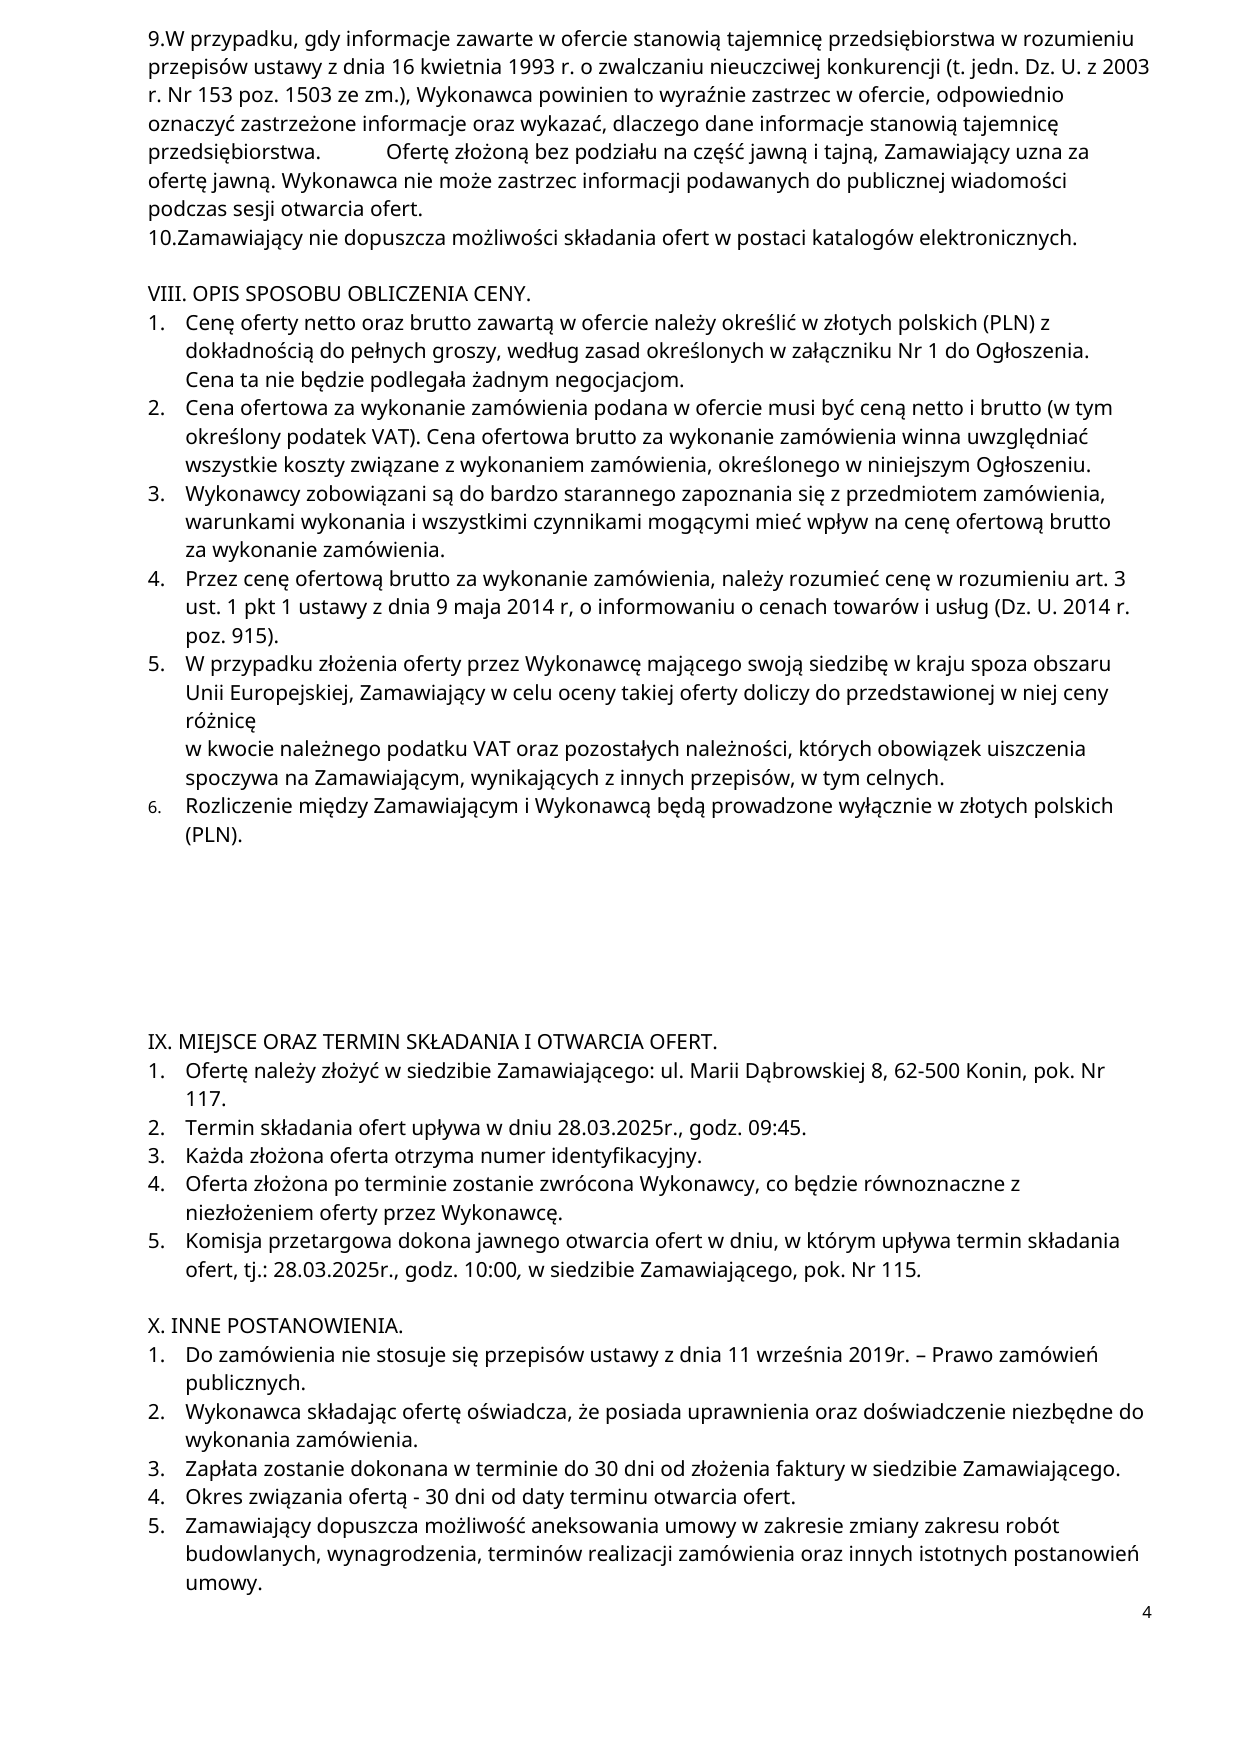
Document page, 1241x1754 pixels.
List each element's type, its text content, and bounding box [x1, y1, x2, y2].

text 9.W przypadku, gdy informacje zawarte w ofercie stanowią tajemnicę przedsiębiorstwa w rozumieniu przepisów ustawy z dnia 16 kwietnia 1993 r. o zwalczaniu nieuczciwej konkurencji (t. jedn. Dz. U. z 2003 r. Nr 153 poz. 1503 ze zm.), Wykonawca powinien to wyraźnie zastrzec w ofercie, odpowiednio oznaczyć zastrzeżone informacje oraz wykazać, dlaczego dane informacje stanowią tajemnicę przedsiębiorstwa. Ofertę złożoną bez podziału na część jawną i tajną, Zamawiający uzna za ofertę jawną. Wykonawca nie może zastrzec informacji podawanych do publicznej wiadomości podczas sesji otwarcia ofert. [148, 24, 1152, 223]
list Komisja przetargowa dokona jawnego otwarcia ofert w dniu, w którym upływa termin składania ofert, tj.: 28.03.2025r., godz. 10:00, w siedzibie Zamawiającego, pok. Nr 115. [148, 1226, 1152, 1283]
list Do zamówienia nie stosuje się przepisów ustawy z dnia 11 września 2019r. – Prawo zamówień publicznych. [148, 1340, 1152, 1397]
text w kwocie należnego podatku VAT oraz pozostałych należności, których obowiązek uiszczenia spoczywa na Zamawiającym, wynikających z innych przepisów, w tym celnych. [185, 734, 1152, 791]
list Przez cenę ofertową brutto za wykonanie zamówienia, należy rozumieć cenę w rozumieniu art. 3 ust. 1 pkt 1 ustawy z dnia 9 maja 2014 r, o informowaniu o cenach towarów i usług (Dz. U. 2014 r. poz. 915). [148, 564, 1152, 649]
text Cena ta nie będzie podlegała żadnym negocjacjom. [185, 365, 1152, 393]
list Zapłata zostanie dokonana w terminie do 30 dni od złożenia faktury w siedzibie Zamawiającego. [148, 1454, 1152, 1482]
list Okres związania ofertą - 30 dni od daty terminu otwarcia ofert. [148, 1482, 1152, 1511]
list Wykonawca składając ofertę oświadcza, że posiada uprawnienia oraz doświadczenie niezbędne do wykonania zamówienia. [148, 1397, 1152, 1454]
text IX. MIEJSCE ORAZ TERMIN SKŁADANIA I OTWARCIA OFERT. [148, 1027, 1152, 1056]
list W przypadku złożenia oferty przez Wykonawcę mającego swoją siedzibę w kraju spoza obszaru Unii Europejskiej, Zamawiający w celu oceny takiej oferty doliczy do przedstawionej w niej ceny różnicę [148, 649, 1152, 734]
list Ofertę należy złożyć w siedzibie Zamawiającego: ul. Marii Dąbrowskiej 8, 62-500 Konin, pok. Nr 117. [148, 1056, 1152, 1113]
list Cenę oferty netto oraz brutto zawartą w ofercie należy określić w złotych polskich (PLN) z dokładnością do pełnych groszy, według zasad określonych w załączniku Nr 1 do Ogłoszenia. [148, 308, 1152, 365]
list Każda złożona oferta otrzyma numer identyfikacyjny. [148, 1141, 1152, 1169]
text 10.Zamawiający nie dopuszcza możliwości składania ofert w postaci katalogów elektronicznych. [148, 223, 1152, 251]
list Rozliczenie między Zamawiającym i Wykonawcą będą prowadzone wyłącznie w złotych polskich (PLN). [148, 791, 1152, 848]
list Wykonawcy zobowiązani są do bardzo starannego zapoznania się z przedmiotem zamówienia, warunkami wykonania i wszystkimi czynnikami mogącymi mieć wpływ na cenę ofertową brutto za wykonanie zamówienia. [148, 479, 1152, 564]
text X. INNE POSTANOWIENIA. [148, 1312, 1152, 1340]
list Oferta złożona po terminie zostanie zwrócona Wykonawcy, co będzie równoznaczne z niezłożeniem oferty przez Wykonawcę. [148, 1169, 1152, 1226]
text VIII. OPIS SPOSOBU OBLICZENIA CENY. [148, 279, 1152, 308]
list Cena ofertowa za wykonanie zamówienia podana w ofercie musi być ceną netto i brutto (w tym określony podatek VAT). Cena ofertowa brutto za wykonanie zamówienia winna uwzględniać wszystkie koszty związane z wykonaniem zamówienia, określonego w niniejszym Ogłoszeniu. [148, 393, 1152, 479]
list Termin składania ofert upływa w dniu 28.03.2025r., godz. 09:45. [148, 1113, 1152, 1141]
list Zamawiający dopuszcza możliwość aneksowania umowy w zakresie zmiany zakresu robót budowlanych, wynagrodzenia, terminów realizacji zamówienia oraz innych istotnych postanowień umowy. [148, 1511, 1152, 1596]
